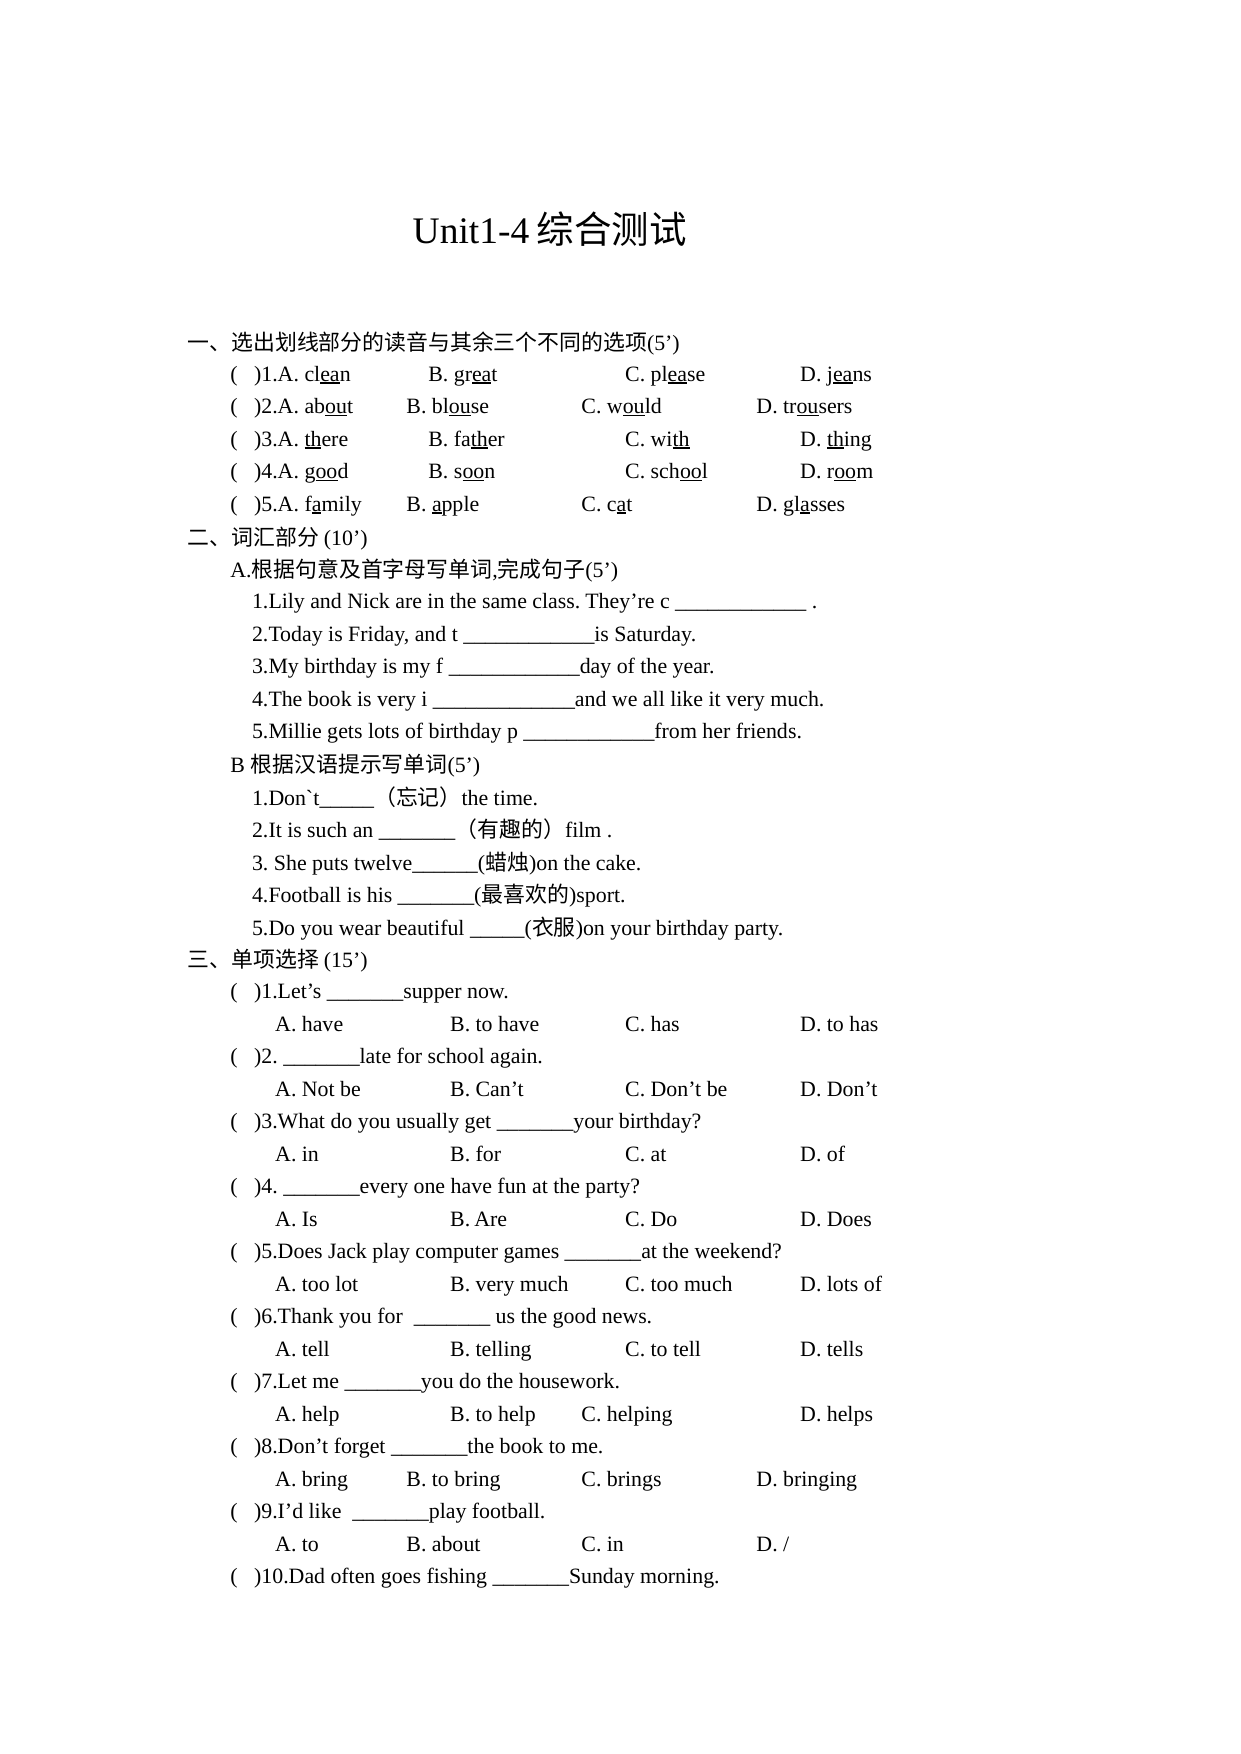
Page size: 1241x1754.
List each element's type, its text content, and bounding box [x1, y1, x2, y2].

text 1.Don`t_____（忘记）the time. [187, 779, 1053, 812]
text A. to B. about C. in D. / [187, 1527, 1053, 1559]
text B 根据汉语提示写单词(5’) [187, 747, 1053, 779]
text A. bring B. to bring C. brings D. bringing [187, 1462, 1053, 1494]
text 二、词汇部分 (10’) [187, 519, 1053, 552]
text ( )1.A. clean B. great C. please D. jeans [187, 357, 1053, 389]
text ( )9.I’d like _______play football. [187, 1494, 1053, 1527]
text ( )6.Thank you for _______ us the good news. [187, 1299, 1053, 1332]
text ( )3.A. there B. father C. with D. thing [187, 422, 1053, 454]
text 1.Lily and Nick are in the same class. They’re c ____________ . [187, 584, 1053, 617]
text 三、单项选择 (15’) [187, 942, 1053, 974]
text 4.Football is his _______(最喜欢的)sport. [187, 877, 1053, 909]
text A. help B. to help C. helping D. helps [187, 1397, 1053, 1429]
text ( )4. _______every one have fun at the party? [187, 1169, 1053, 1202]
text ( )5.Does Jack play computer games _______at the weekend? [187, 1234, 1053, 1267]
text 3. She puts twelve______(蜡烛)on the cake. [187, 844, 1053, 877]
text ( )2.A. about B. blouse C. would D. trousers [187, 389, 1053, 422]
text ( )2. _______late for school again. [187, 1039, 1053, 1072]
text A. Not be B. Can’t C. Don’t be D. Don’t [187, 1072, 1053, 1104]
text ( )3.What do you usually get _______your birthday? [187, 1104, 1053, 1137]
text Unit1-4综合测试 [187, 194, 1053, 259]
text ( )8.Don’t forget _______the book to me. [187, 1429, 1053, 1462]
text ( )7.Let me _______you do the housework. [187, 1364, 1053, 1397]
text A. have B. to have C. has D. to has [187, 1007, 1053, 1039]
text 2.It is such an _______（有趣的）film . [187, 812, 1053, 844]
text 2.Today is Friday, and t ____________is Saturday. [187, 617, 1053, 649]
text 4.The book is very i _____________and we all like it very much. [187, 682, 1053, 714]
text A. too lot B. very much C. too much D. lots of [187, 1267, 1053, 1299]
text A. tell B. telling C. to tell D. tells [187, 1332, 1053, 1364]
text 5.Do you wear beautiful _____(衣服)on your birthday party. [187, 909, 1053, 942]
text ( )1.Let’s _______supper now. [187, 974, 1053, 1007]
text A.根据句意及首字母写单词,完成句子(5’) [187, 552, 1053, 584]
text ( )5.A. family B. apple C. cat D. glasses [187, 487, 1053, 519]
text A. in B. for C. at D. of [187, 1137, 1053, 1169]
text 一、选出划线部分的读音与其余三个不同的选项(5’) [187, 324, 1053, 357]
text ( )10.Dad often goes fishing _______Sunday morning. [187, 1559, 1053, 1592]
text 3.My birthday is my f ____________day of the year. [187, 649, 1053, 682]
text ( )4.A. good B. soon C. school D. room [187, 454, 1053, 487]
text A. Is B. Are C. Do D. Does [187, 1202, 1053, 1234]
text 5.Millie gets lots of birthday p ____________from her friends. [187, 714, 1053, 747]
